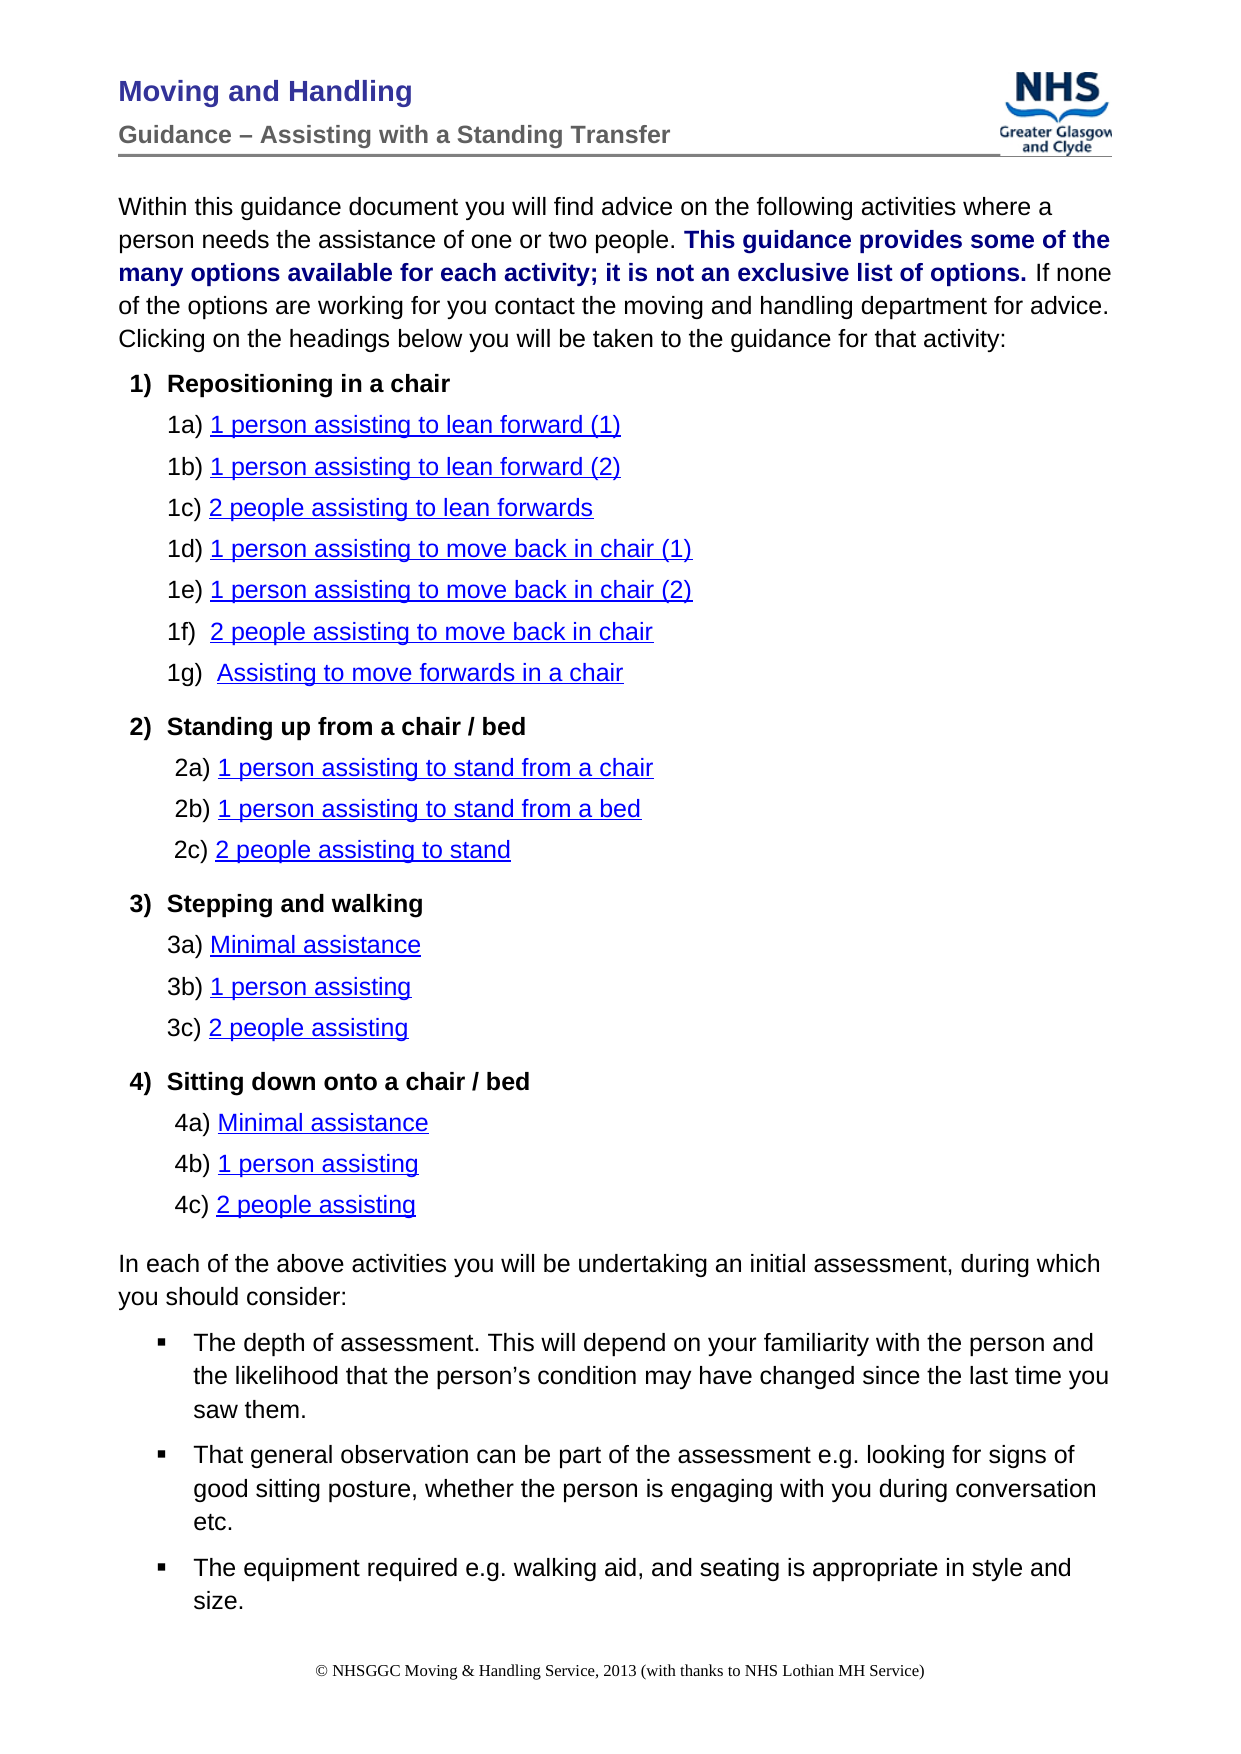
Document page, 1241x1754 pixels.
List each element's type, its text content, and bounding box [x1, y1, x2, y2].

list The depth of assessment. This will depend on your familiarity with the person and the likelihood that the person’s condition may have changed since the last time you saw them. [156, 1323, 1122, 1423]
table_cell Sitting down onto a chair / bed 4a) Minimal assistance 4b) 1 person assisting 4c) 2 people assisting [118, 1054, 1123, 1232]
list That general observation can be part of the assessment e.g. looking for signs of good sitting posture, whether the person is engaging with you during conversation etc. [156, 1436, 1122, 1536]
table_cell Standing up from a chair / bed 2a) 1 person assisting to stand from a chair 2b) 1 person assisting to stand from a bed 2c) 2 people assisting to stand [118, 699, 1123, 877]
text In each of the above activities you will be undertaking an initial assessment, during which you should consider: [118, 1244, 1122, 1311]
table_header Repositioning in a chair 1a) 1 person assisting to lean forward (1) 1b) 1 person assisting to lean forward (2) 1c) 2 people assisting to lean forwards 1d) 1 person assisting to move back in chair (1) 1e) 1 person assisting to move back in chair (2) 1f) 2 people assisting to move back in chair 1g) Assisting to move forwards in a chair [118, 369, 1123, 699]
picture [999, 72, 1112, 154]
list The equipment required e.g. walking aid, and seating is appropriate in style and size. [156, 1548, 1122, 1615]
table_cell Stepping and walking 3a) Minimal assistance 3b) 1 person assisting 3c) 2 people assisting [118, 877, 1123, 1054]
text Within this guidance document you will find advice on the following activities where a person needs the assistance of one or two people. This guidance provides some of the many options available for each activity; it is not an exclusive list of options. If none of the options are working for you contact the moving and handling department for advice. Clicking on the headings below you will be taken to the guidance for that activity: [118, 192, 1122, 352]
